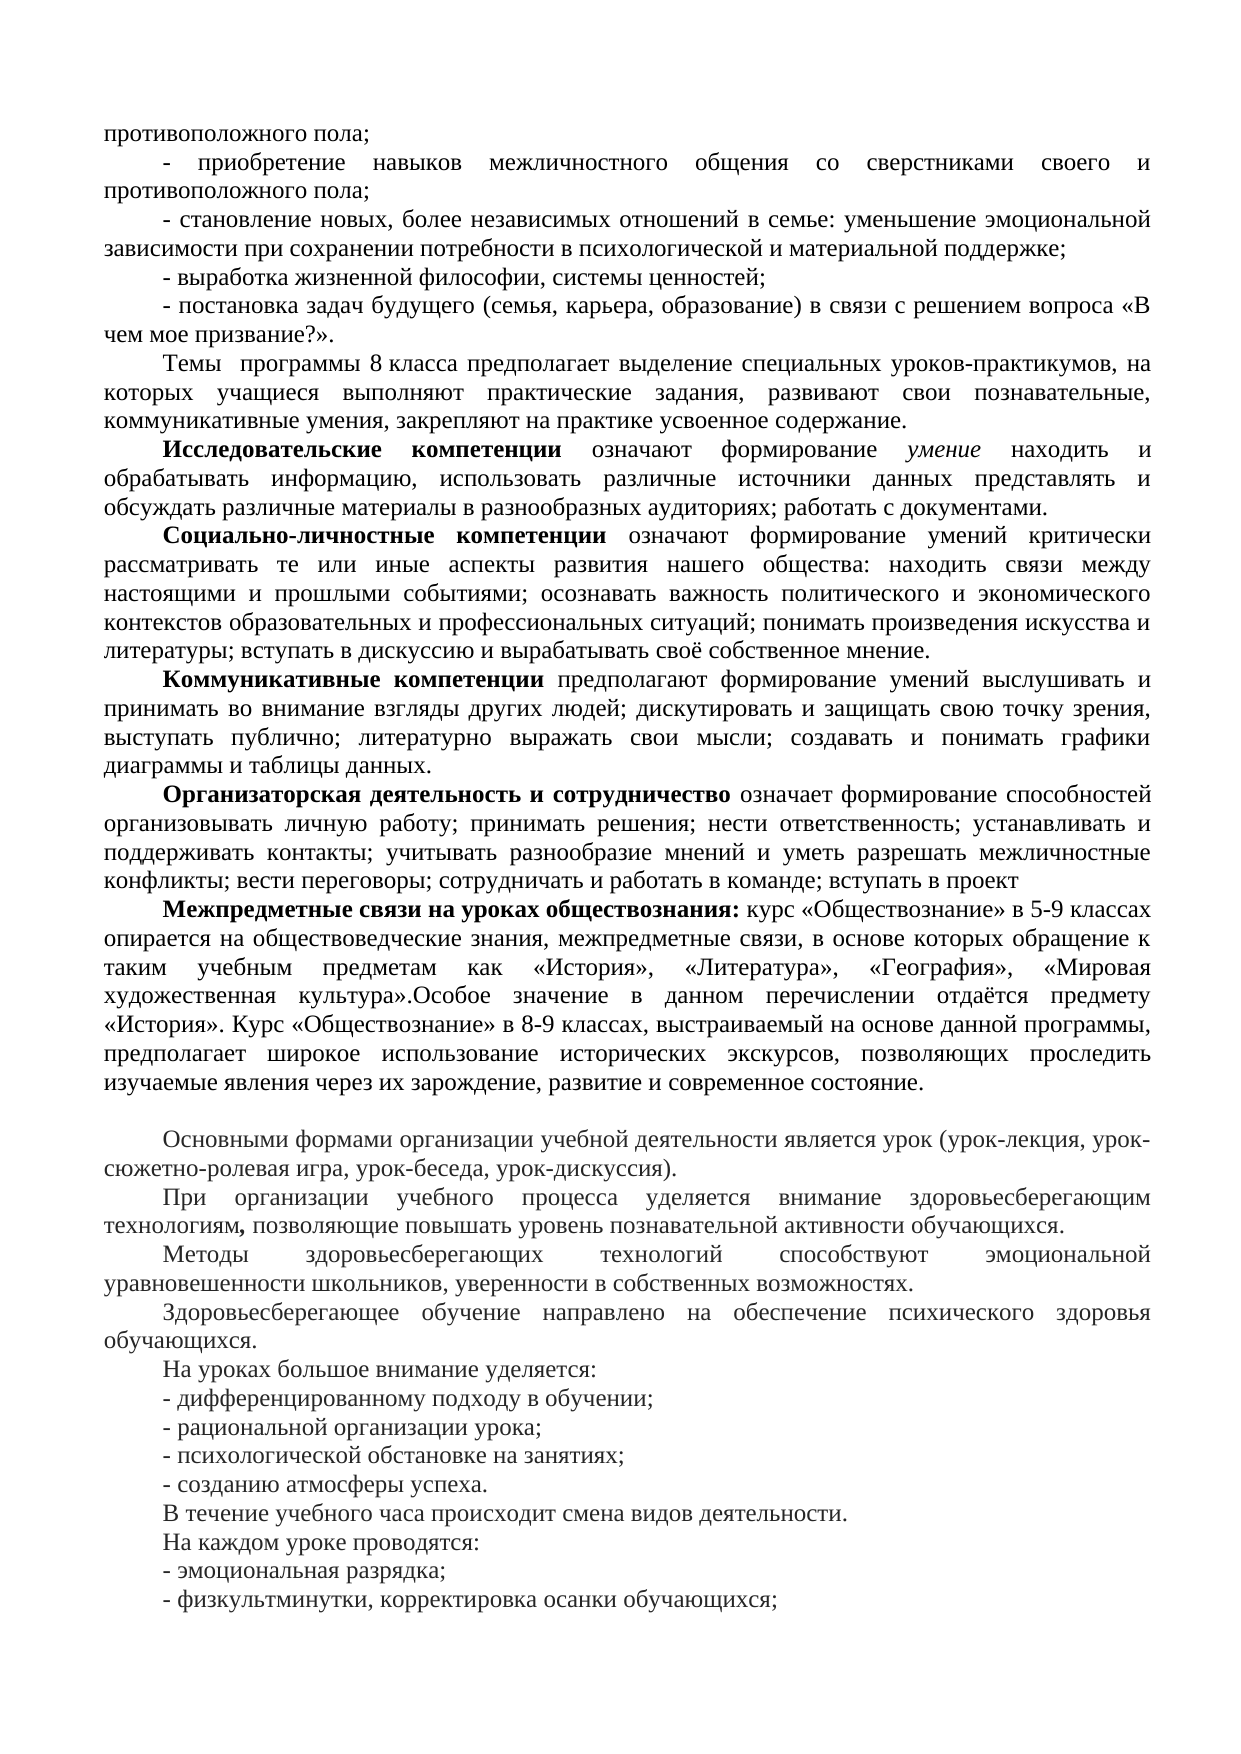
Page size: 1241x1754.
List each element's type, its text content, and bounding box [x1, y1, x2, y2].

text - созданию атмосферы успеха. [103, 1469, 1152, 1498]
text Темы программы 8 класса предполагает выделение специальных уроков-практикумов, на которых учащиеся выполняют практические задания, развивают свои познавательные, коммуникативные умения, закрепляют на практике усвоенное содержание. [103, 348, 1152, 434]
text На уроках большое внимание уделяется: [103, 1354, 1152, 1383]
text Коммуникативные компетенции предполагают формирование умений выслушивать и принимать во внимание взгляды других людей; дискутировать и защищать свою точку зрения, выступать публично; литературно выражать свои мысли; создавать и понимать графики диаграммы и таблицы данных. [103, 664, 1152, 779]
text При организации учебного процесса уделяется внимание здоровьесберегающим технологиям, позволяющие повышать уровень познавательной активности обучающихся. [103, 1182, 1152, 1239]
text Организаторская деятельность и сотрудничество означает формирование способностей организовывать личную работу; принимать решения; нести ответственность; устанавливать и поддерживать контакты; учитывать разнообразие мнений и уметь разрешать межличностные конфликты; вести переговоры; сотрудничать и работать в команде; вступать в проект [103, 779, 1152, 894]
text - эмоциональная разрядка; [103, 1556, 1152, 1584]
text На каждом уроке проводятся: [103, 1527, 1152, 1556]
text - рациональной организации урока; [103, 1412, 1152, 1441]
text - становление новых, более независимых отношений в семье: уменьшение эмоциональной зависимости при сохранении потребности в психологической и материальной поддержке; [103, 204, 1152, 262]
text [103, 118, 1152, 147]
text - дифференцированному подходу в обучении; [103, 1383, 1152, 1412]
text Основными формами организации учебной деятельности является урок (урок-лекция, урок-сюжетно-ролевая игра, урок-беседа, урок-дискуссия). [103, 1124, 1152, 1182]
text В течение учебного часа происходит смена видов деятельности. [103, 1498, 1152, 1527]
text Межпредметные связи на уроках обществознания: курс «Обществознание» в 5-9 классах опирается на обществоведческие знания, межпредметные связи, в основе которых обращение к таким учебным предметам как «История», «Литература», «География», «Мировая художественная культура».Особое значение в данном перечислении отдаётся предмету «История». Курс «Обществознание» в 8-9 классах, выстраиваемый на основе данной программы, предполагает широкое использование исторических экскурсов, позволяющих проследить изучаемые явления через их зарождение, развитие и современное состояние. [103, 894, 1152, 1096]
text Социально-личностные компетенции означают формирование умений критически рассматривать те или иные аспекты развития нашего общества: находить связи между настоящими и прошлыми событиями; осознавать важность политического и экономического контекстов образовательных и профессиональных ситуаций; понимать произведения искусства и литературы; вступать в дискуссию и вырабатывать своё собственное мнение. [103, 521, 1152, 664]
text Методы здоровьесберегающих технологий способствуют эмоциональной уравновешенности школьников, уверенности в собственных возможностях. [103, 1239, 1152, 1297]
text Здоровьесберегающее обучение направлено на обеспечение психического здоровья обучающихся. [103, 1297, 1152, 1354]
text Исследовательские компетенции означают формирование умение находить и обрабатывать информацию, использовать различные источники данных представлять и обсуждать различные материалы в разнообразных аудиториях; работать с документами. [103, 434, 1152, 521]
text - физкультминутки, корректировка осанки обучающихся; [103, 1584, 1152, 1613]
text - психологической обстановке на занятиях; [103, 1441, 1152, 1469]
text - выработка жизненной философии, системы ценностей; [103, 262, 1152, 291]
text - постановка задач будущего (семья, карьера, образование) в связи с решением вопроса «В чем мое призвание?». [103, 291, 1152, 348]
text - приобретение навыков межличностного общения со сверстниками своего и противоположного пола; [103, 147, 1152, 204]
